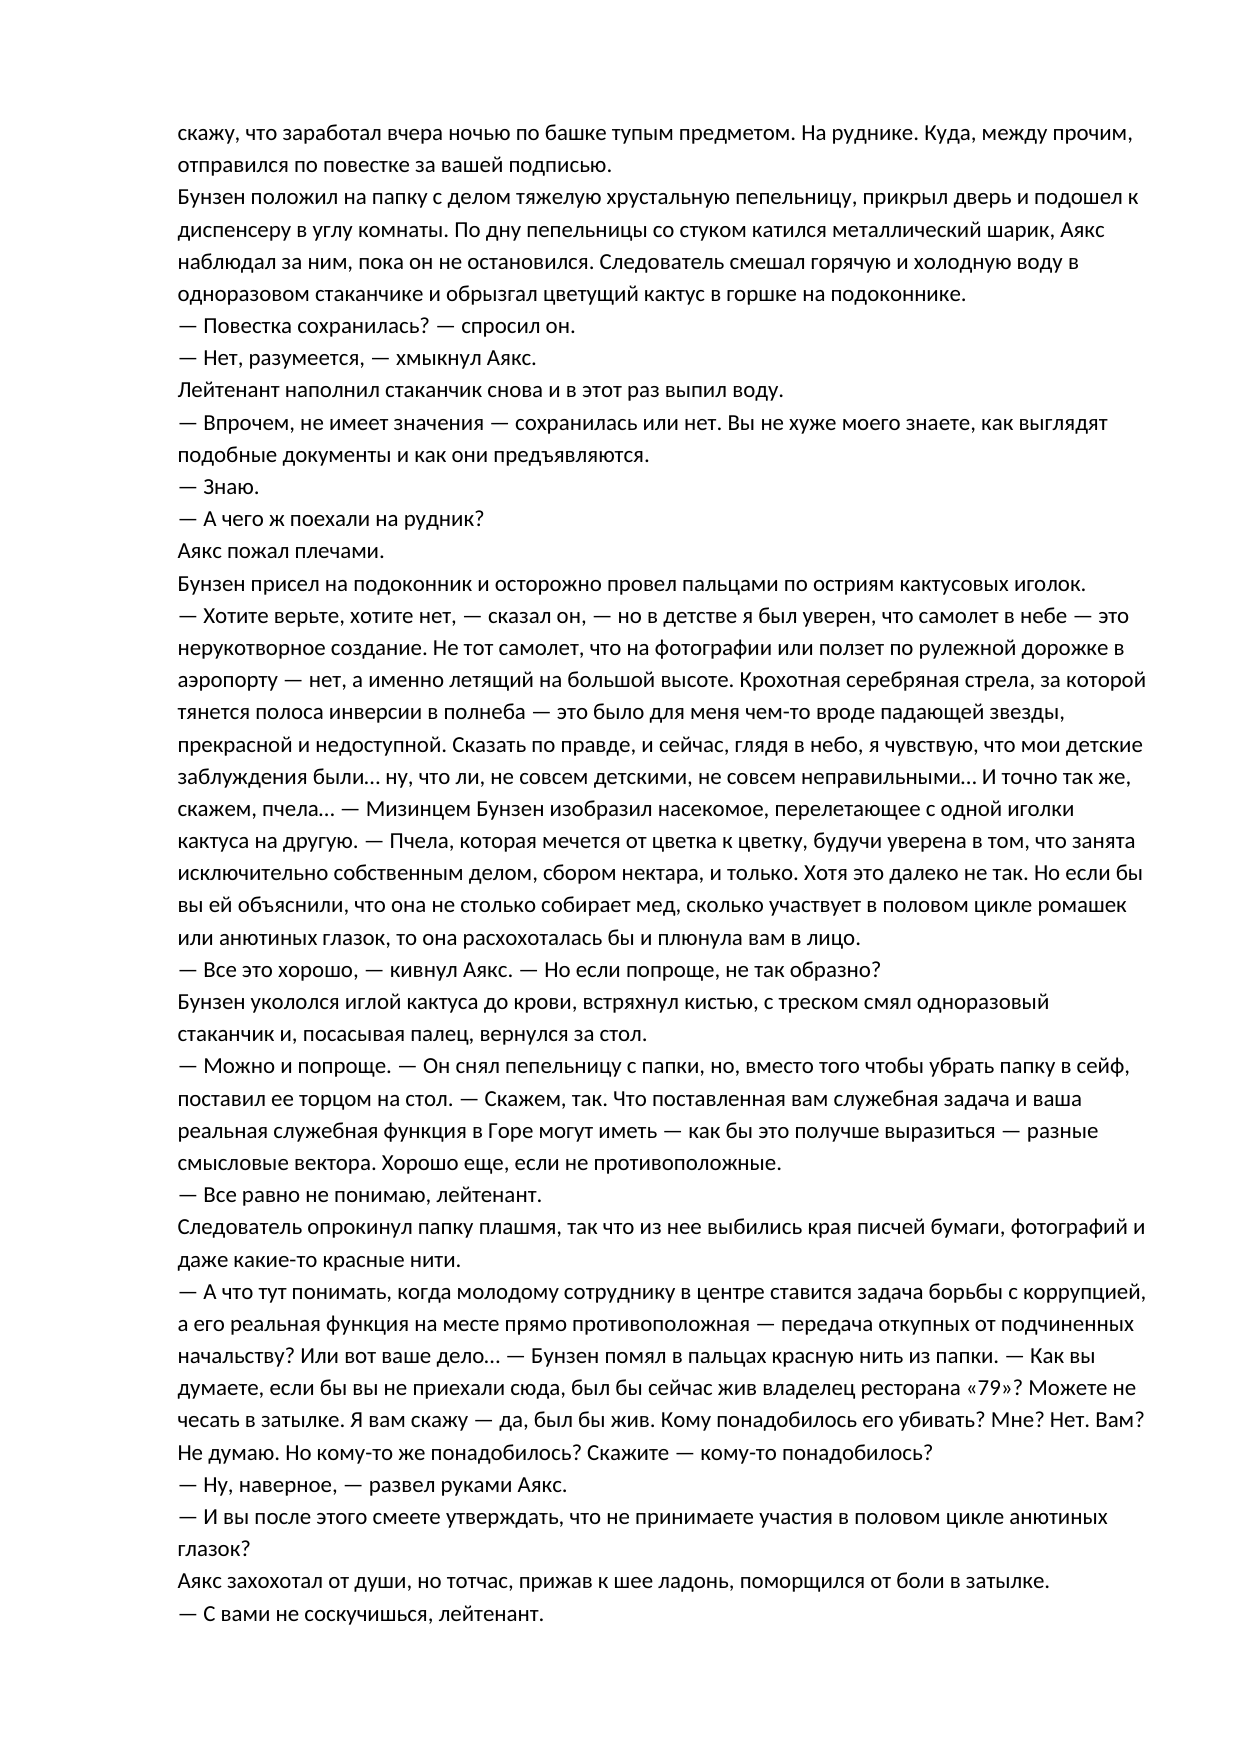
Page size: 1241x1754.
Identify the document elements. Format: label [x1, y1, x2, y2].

text [177, 118, 1152, 1627]
